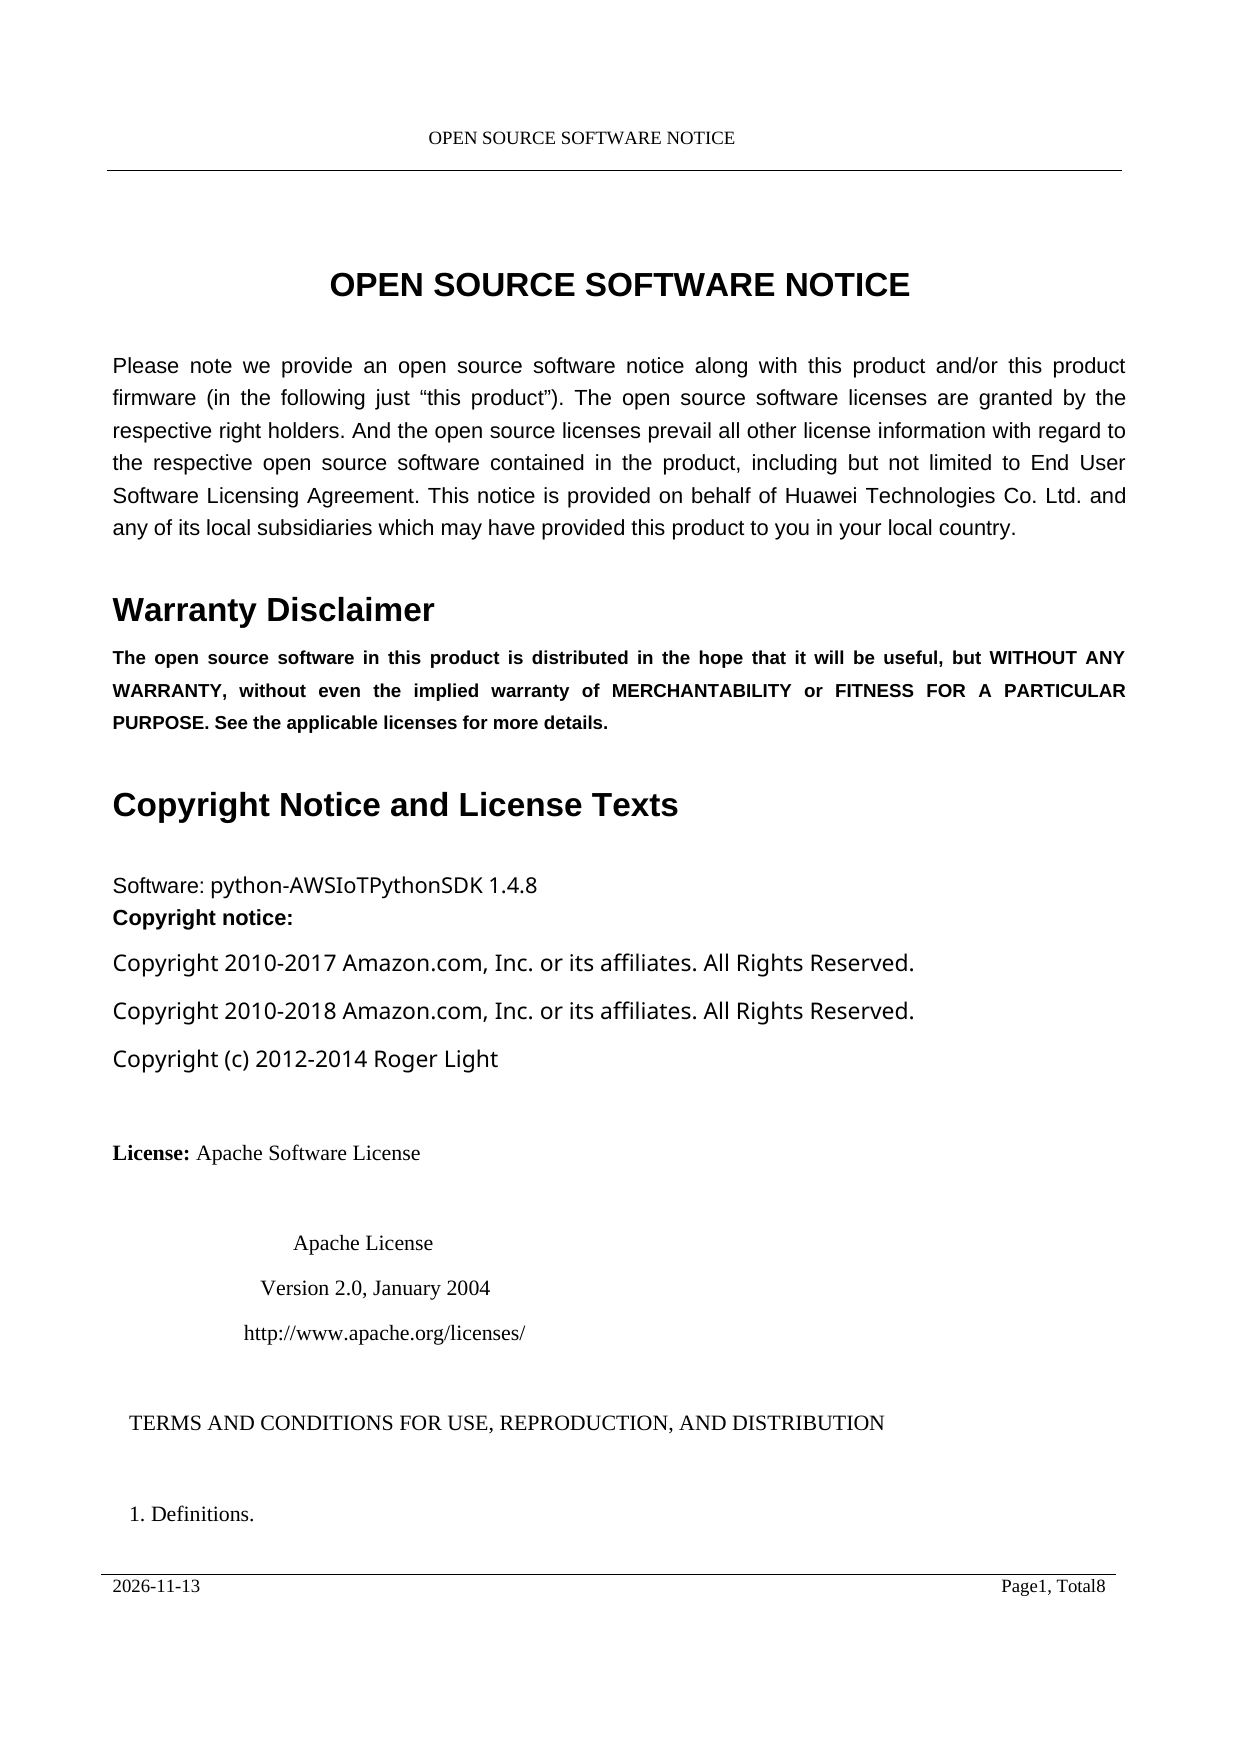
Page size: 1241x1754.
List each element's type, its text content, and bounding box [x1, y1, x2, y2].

text 1. Definitions. [112, 1497, 1128, 1529]
text License: Apache Software License [112, 1136, 1128, 1168]
text TERMS AND CONDITIONS FOR USE, REPRODUCTION, AND DISTRIBUTION [112, 1407, 1128, 1439]
text Warranty Disclaimer [112, 576, 1128, 641]
text Copyright notice: [112, 901, 1128, 934]
text Software: python-AWSIoTPythonSDK 1.4.8 [112, 869, 1128, 901]
text http://www.apache.org/licenses/ [112, 1316, 1128, 1349]
text Version 2.0, January 2004 [112, 1271, 1128, 1304]
text Copyright 2010-2017 Amazon.com, Inc. or its affiliates. All Rights Reserved. [112, 947, 1128, 979]
text OPEN SOURCE SOFTWARE NOTICE [112, 251, 1128, 316]
text Apache License [112, 1226, 1128, 1259]
text The open source software in this product is distributed in the hope that it will be useful, but WITHOUT ANY WARRANTY, without even the implied warranty of MERCHANTABILITY or FITNESS FOR A PARTICULAR PURPOSE. See the applicable licenses for more details. [112, 641, 1128, 739]
text Please note we provide an open source software notice along with this product and/or this product firmware (in the following just “this product”). The open source software licenses are granted by the respective right holders. And the open source licenses prevail all other license information with regard to the respective open source software contained in the product, including but not limited to End User Software Licensing Agreement. This notice is provided on behalf of Huawei Technologies Co. Ltd. and any of its local subsidiaries which may have provided this product to you in your local country. [112, 349, 1128, 544]
text Copyright (c) 2012-2014 Roger Light [112, 1043, 1128, 1075]
text Copyright Notice and License Texts [112, 771, 1128, 836]
text Copyright 2010-2018 Amazon.com, Inc. or its affiliates. All Rights Reserved. [112, 995, 1128, 1027]
